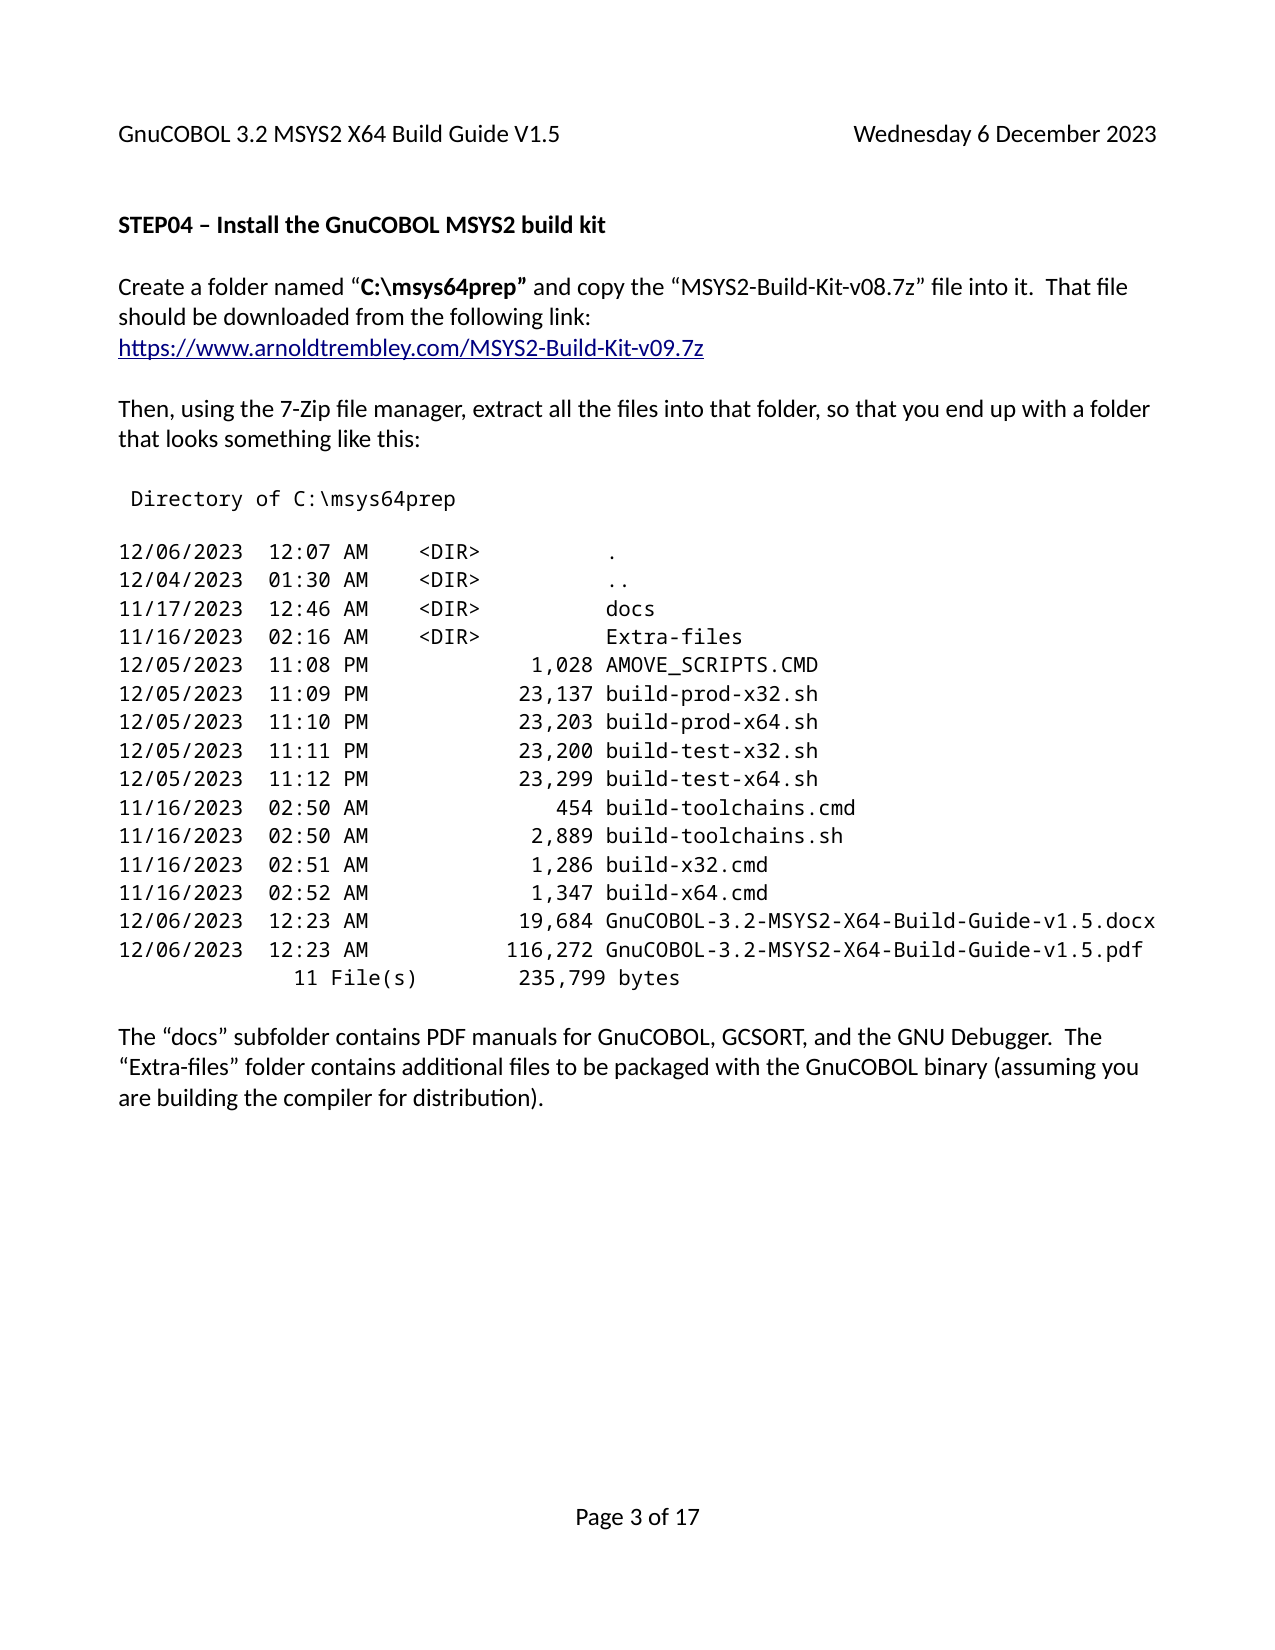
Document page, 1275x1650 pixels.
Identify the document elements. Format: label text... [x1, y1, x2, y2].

text 11/16/2023 02:50 AM 454 build-toolchains.cmd [118, 793, 1157, 821]
text 12/04/2023 01:30 AM <DIR> .. [118, 565, 1157, 594]
text https://www.arnoldtrembley.com/MSYS2-Build-Kit-v09.7z [118, 332, 1157, 362]
text 12/06/2023 12:07 AM <DIR> . [118, 537, 1157, 565]
text 11/16/2023 02:51 AM 1,286 build-x32.cmd [118, 850, 1157, 878]
text 11/17/2023 12:46 AM <DIR> docs [118, 594, 1157, 622]
text 12/05/2023 11:09 PM 23,137 build-prod-x32.sh [118, 679, 1157, 707]
text 12/06/2023 12:23 AM 19,684 GnuCOBOL-3.2-MSYS2-X64-Build-Guide-v1.5.docx [118, 907, 1157, 935]
text STEP04 – Install the GnuCOBOL MSYS2 build kit [118, 210, 1157, 240]
text 12/06/2023 12:23 AM 116,272 GnuCOBOL-3.2-MSYS2-X64-Build-Guide-v1.5.pdf [118, 935, 1157, 963]
text Create a folder named “C:\msys64prep” and copy the “MSYS2-Build-Kit-v08.7z” file into it. That file should be downloaded from the following link: [118, 271, 1157, 332]
text 12/05/2023 11:12 PM 23,299 build-test-x64.sh [118, 764, 1157, 793]
text 11/16/2023 02:50 AM 2,889 build-toolchains.sh [118, 821, 1157, 850]
text 12/05/2023 11:08 PM 1,028 AMOVE_SCRIPTS.CMD [118, 651, 1157, 679]
text Then, using the 7-Zip file manager, extract all the files into that folder, so that you end up with a folder that looks something like this: [118, 393, 1157, 454]
text 11/16/2023 02:16 AM <DIR> Extra-files [118, 622, 1157, 651]
text Directory of C:\msys64prep [118, 484, 1157, 513]
text 11/16/2023 02:52 AM 1,347 build-x64.cmd [118, 878, 1157, 907]
text 12/05/2023 11:10 PM 23,203 build-prod-x64.sh [118, 707, 1157, 736]
text The “docs” subfolder contains PDF manuals for GnuCOBOL, GCSORT, and the GNU Debugger. The “Extra-files” folder contains additional files to be packaged with the GnuCOBOL binary (assuming you are building the compiler for distribution). [118, 1021, 1157, 1112]
text 11 File(s) 235,799 bytes [118, 963, 1157, 992]
text 12/05/2023 11:11 PM 23,200 build-test-x32.sh [118, 736, 1157, 764]
